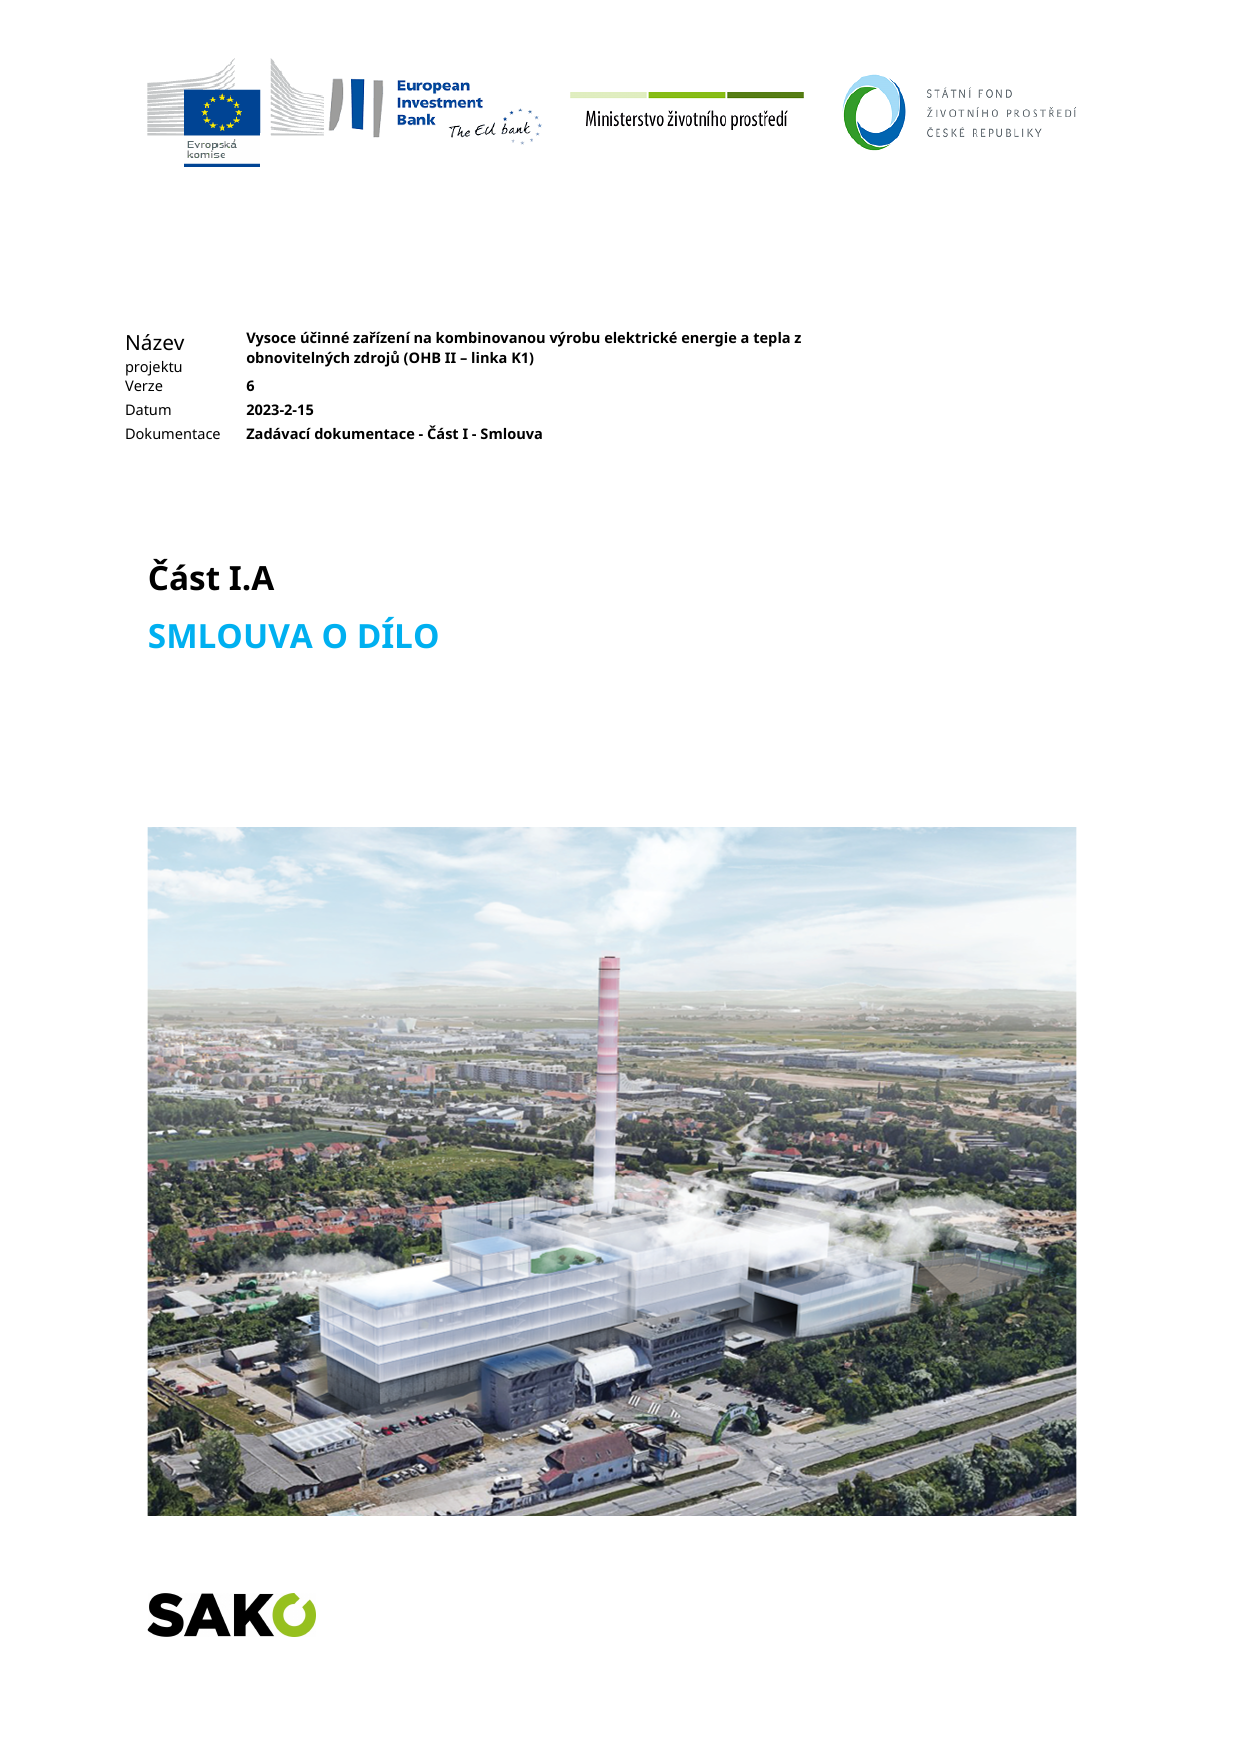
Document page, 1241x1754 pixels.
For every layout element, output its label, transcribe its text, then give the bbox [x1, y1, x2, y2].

text SMLOUVA O DÍLO [148, 612, 1093, 658]
table_cell 2023-2-15 [246, 400, 875, 423]
picture [147, 55, 1092, 167]
table_cell [246, 424, 875, 447]
text Část I.A [148, 554, 1093, 600]
table_header [246, 328, 875, 376]
picture [147, 827, 1077, 1516]
table_cell [246, 376, 875, 400]
picture [147, 1593, 316, 1637]
table_cell Datum [125, 400, 246, 423]
table_cell Dokumentace [125, 424, 246, 447]
table_cell Verze [125, 376, 246, 400]
table_header Název projektu [125, 328, 246, 376]
